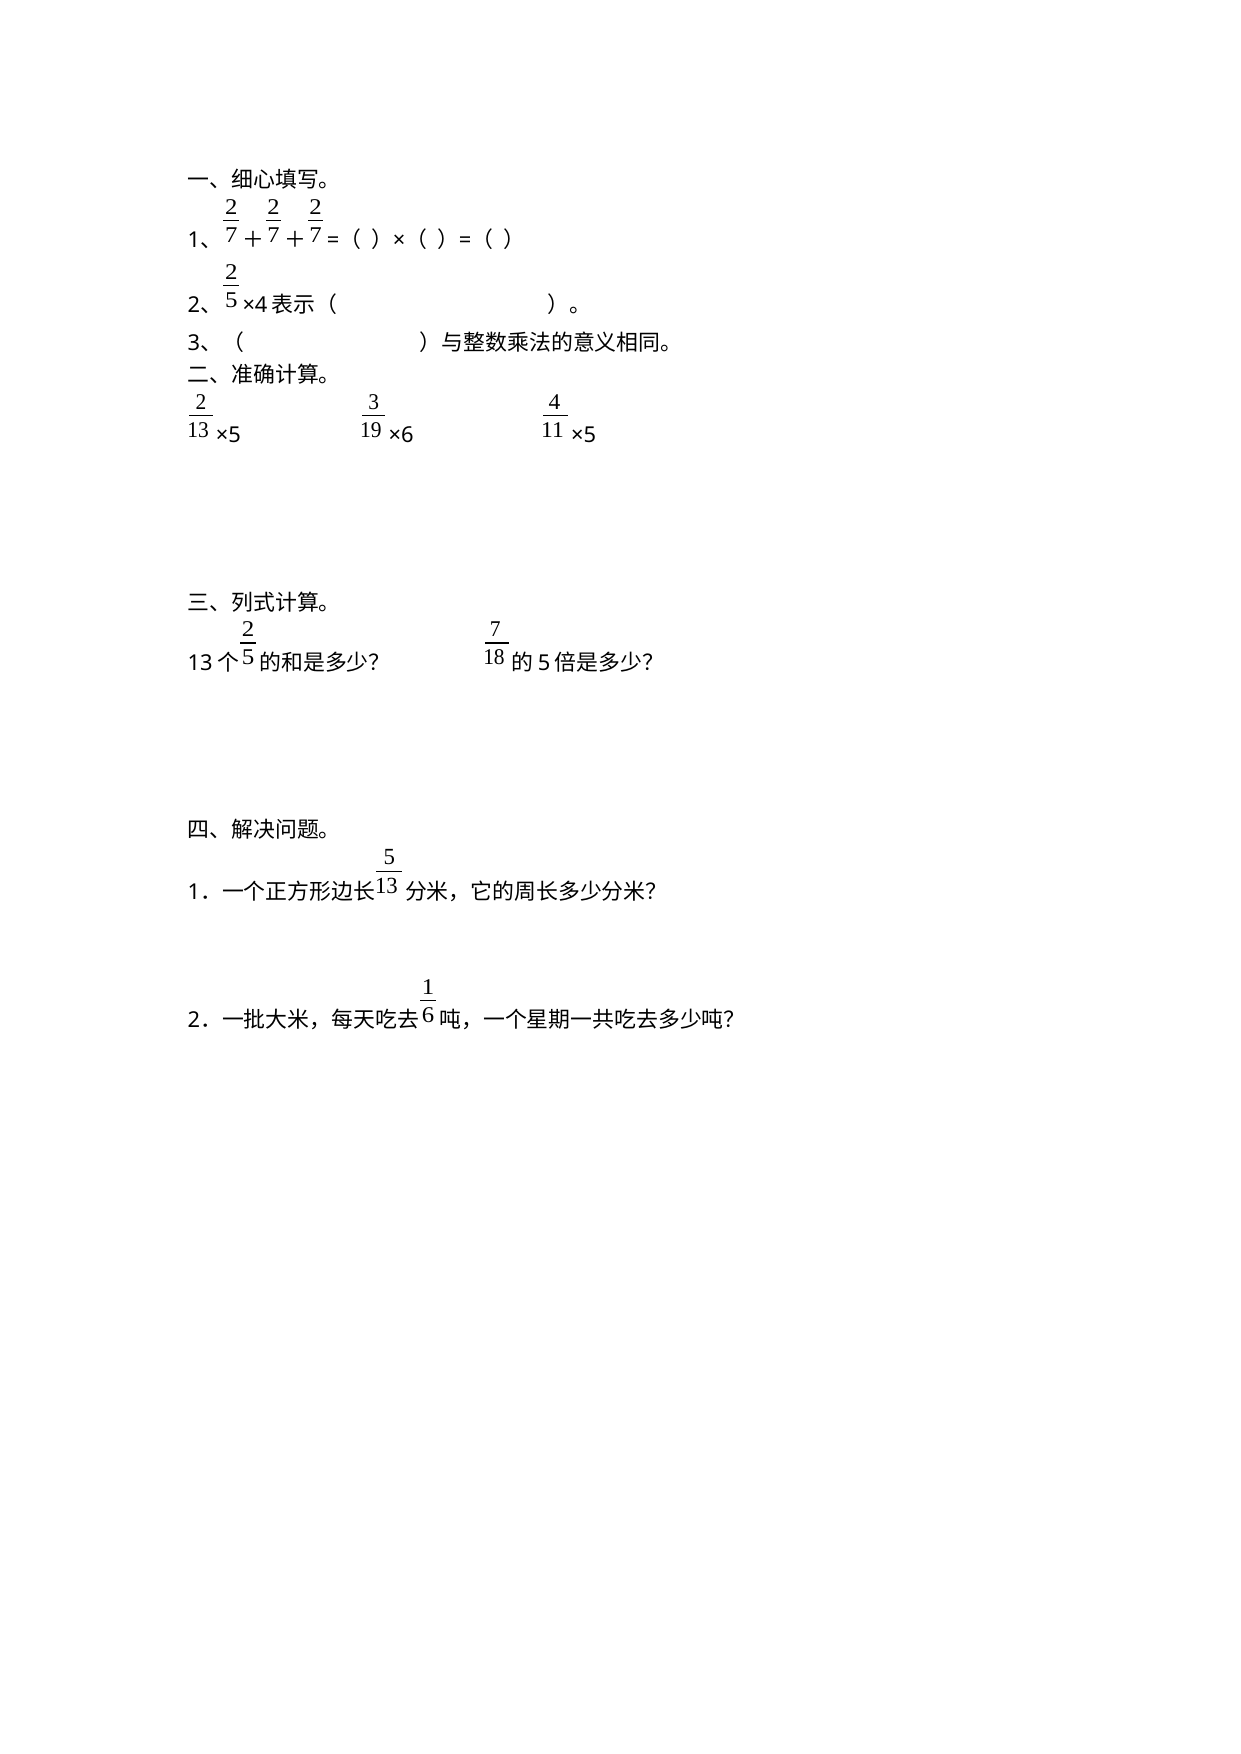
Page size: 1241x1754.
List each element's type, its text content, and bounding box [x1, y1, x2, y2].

text 四、解决问题。 [187, 812, 1053, 844]
text 3、（ ）与整数乘法的意义相同。 [187, 324, 1053, 357]
text 二、准确计算。 [187, 357, 1053, 389]
text 1．一个正方形边长分米，它的周长多少分米？ [187, 844, 1053, 909]
text ×5 ×6 ×5 [187, 389, 1053, 454]
text 2、×4表示（ ）。 [187, 259, 1053, 324]
text 2．一批大米，每天吃去吨，一个星期一共吃去多少吨？ [187, 974, 1053, 1039]
text 三、列式计算。 [187, 584, 1053, 617]
text 一、细心填写。 [187, 162, 1053, 194]
text 1、＋＋=（ ）×（ ）=（ ） [187, 194, 1053, 259]
text 13个的和是多少？ 的5倍是多少？ [187, 617, 1053, 682]
